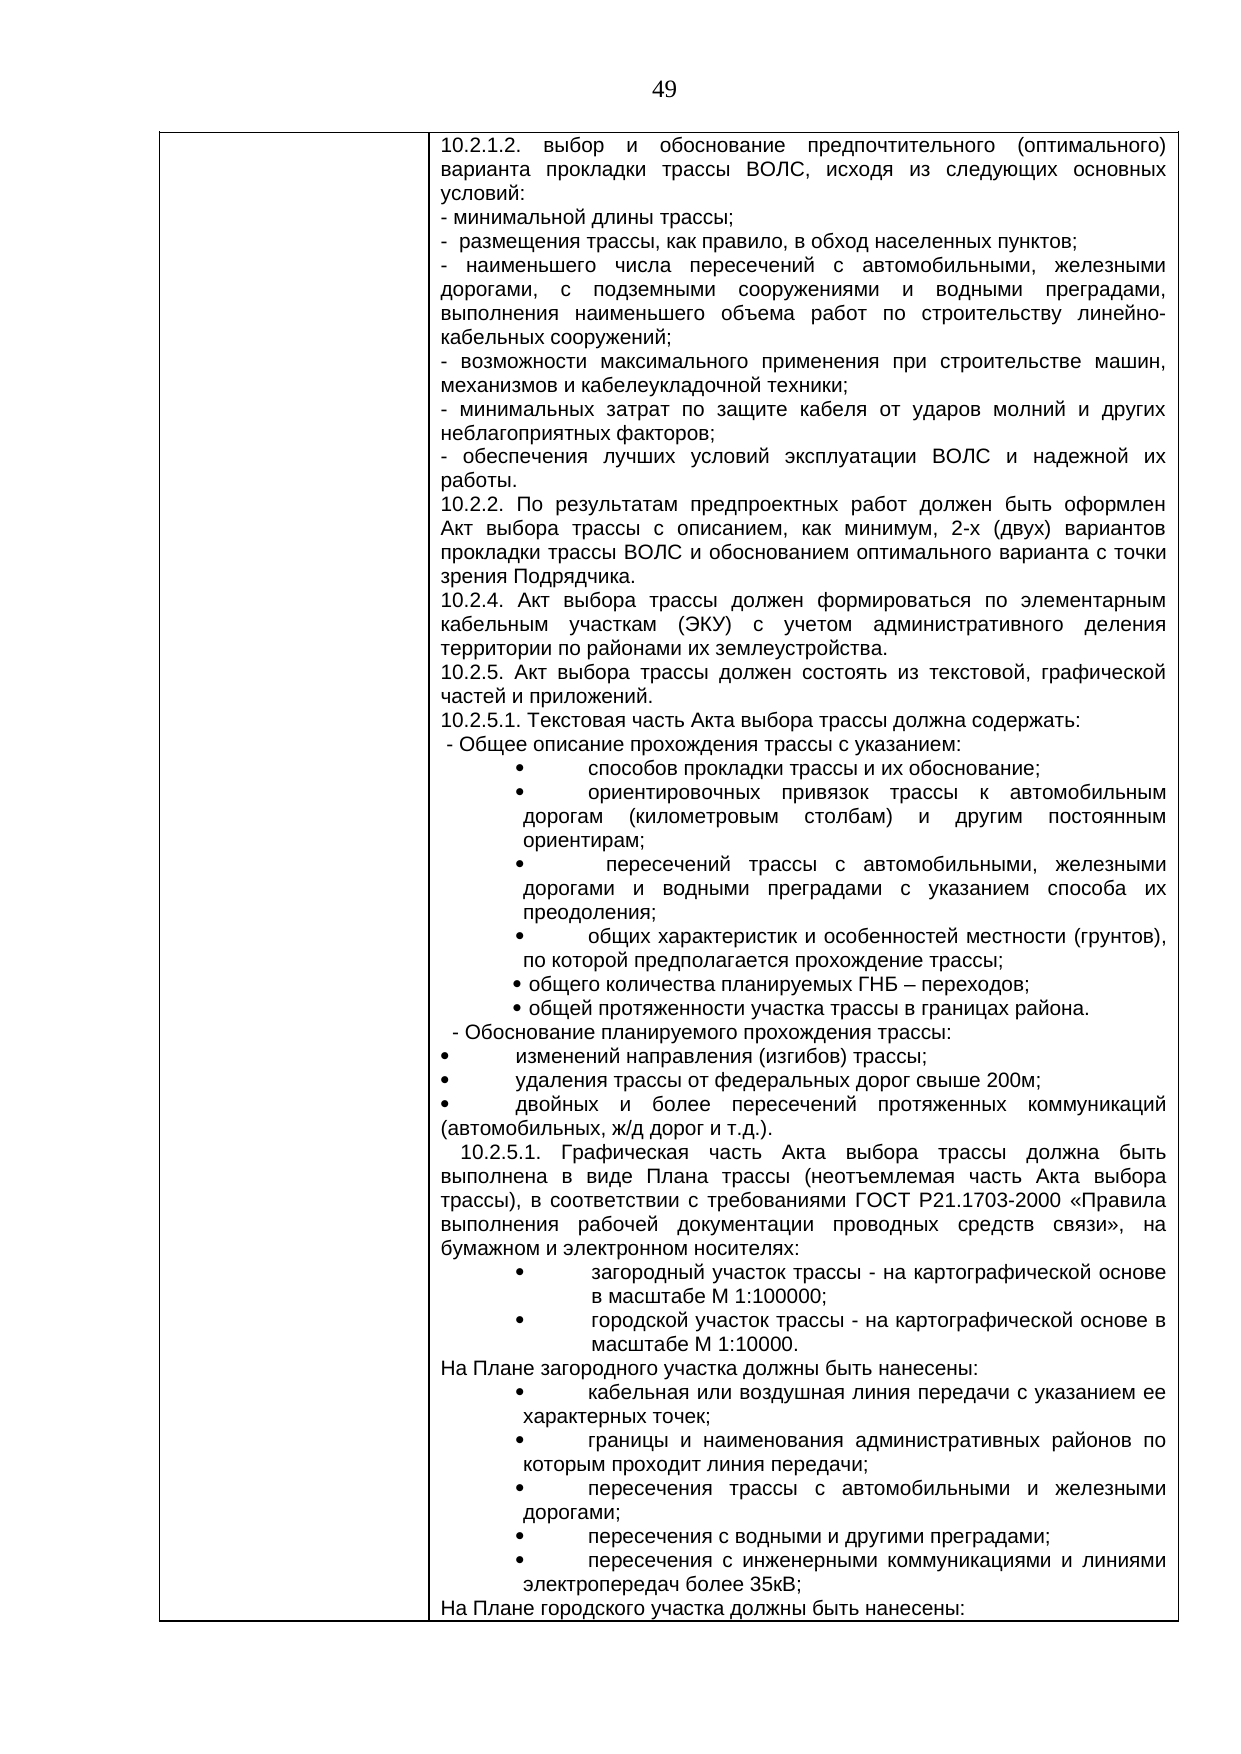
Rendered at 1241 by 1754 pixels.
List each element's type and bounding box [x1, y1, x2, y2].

table_cell [160, 133, 428, 1620]
table_cell [430, 133, 1178, 1620]
